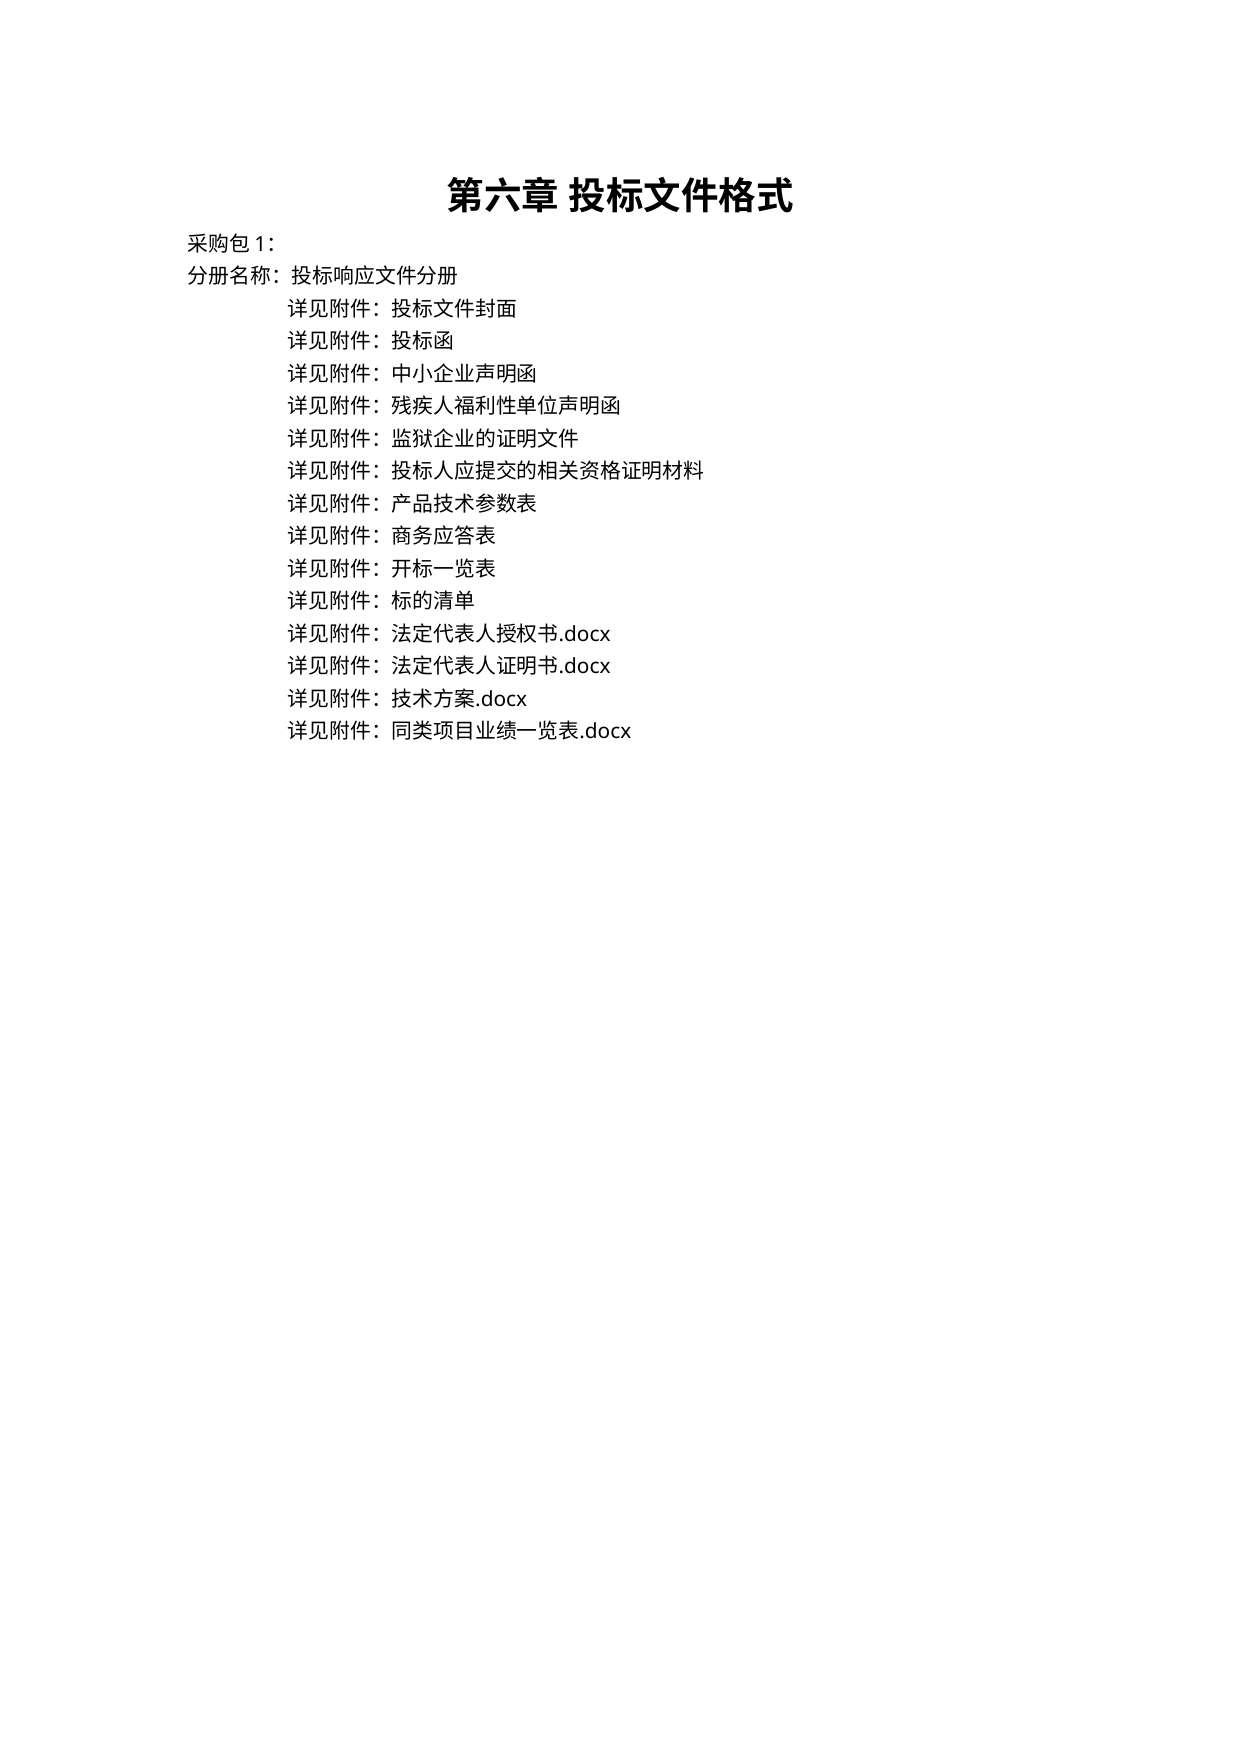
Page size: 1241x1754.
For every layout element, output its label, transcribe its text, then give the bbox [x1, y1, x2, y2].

text 详见附件：残疾人福利性单位声明函 [187, 389, 1053, 422]
text 详见附件：法定代表人证明书.docx [187, 649, 1053, 682]
text 详见附件：投标函 [187, 324, 1053, 357]
text 详见附件：技术方案.docx [187, 682, 1053, 714]
text 详见附件：投标文件封面 [187, 292, 1053, 324]
text 详见附件：产品技术参数表 [187, 487, 1053, 519]
text 详见附件：法定代表人授权书.docx [187, 617, 1053, 649]
text 详见附件：投标人应提交的相关资格证明材料 [187, 454, 1053, 487]
text 详见附件：标的清单 [187, 584, 1053, 617]
text 分册名称：投标响应文件分册 [187, 259, 1053, 292]
text 详见附件：同类项目业绩一览表.docx [187, 714, 1053, 747]
text 详见附件：监狱企业的证明文件 [187, 422, 1053, 454]
text 第六章 投标文件格式 [187, 162, 1053, 227]
text 详见附件：中小企业声明函 [187, 357, 1053, 389]
text 详见附件：商务应答表 [187, 519, 1053, 552]
text 详见附件：开标一览表 [187, 552, 1053, 584]
text 采购包1： [187, 227, 1053, 259]
